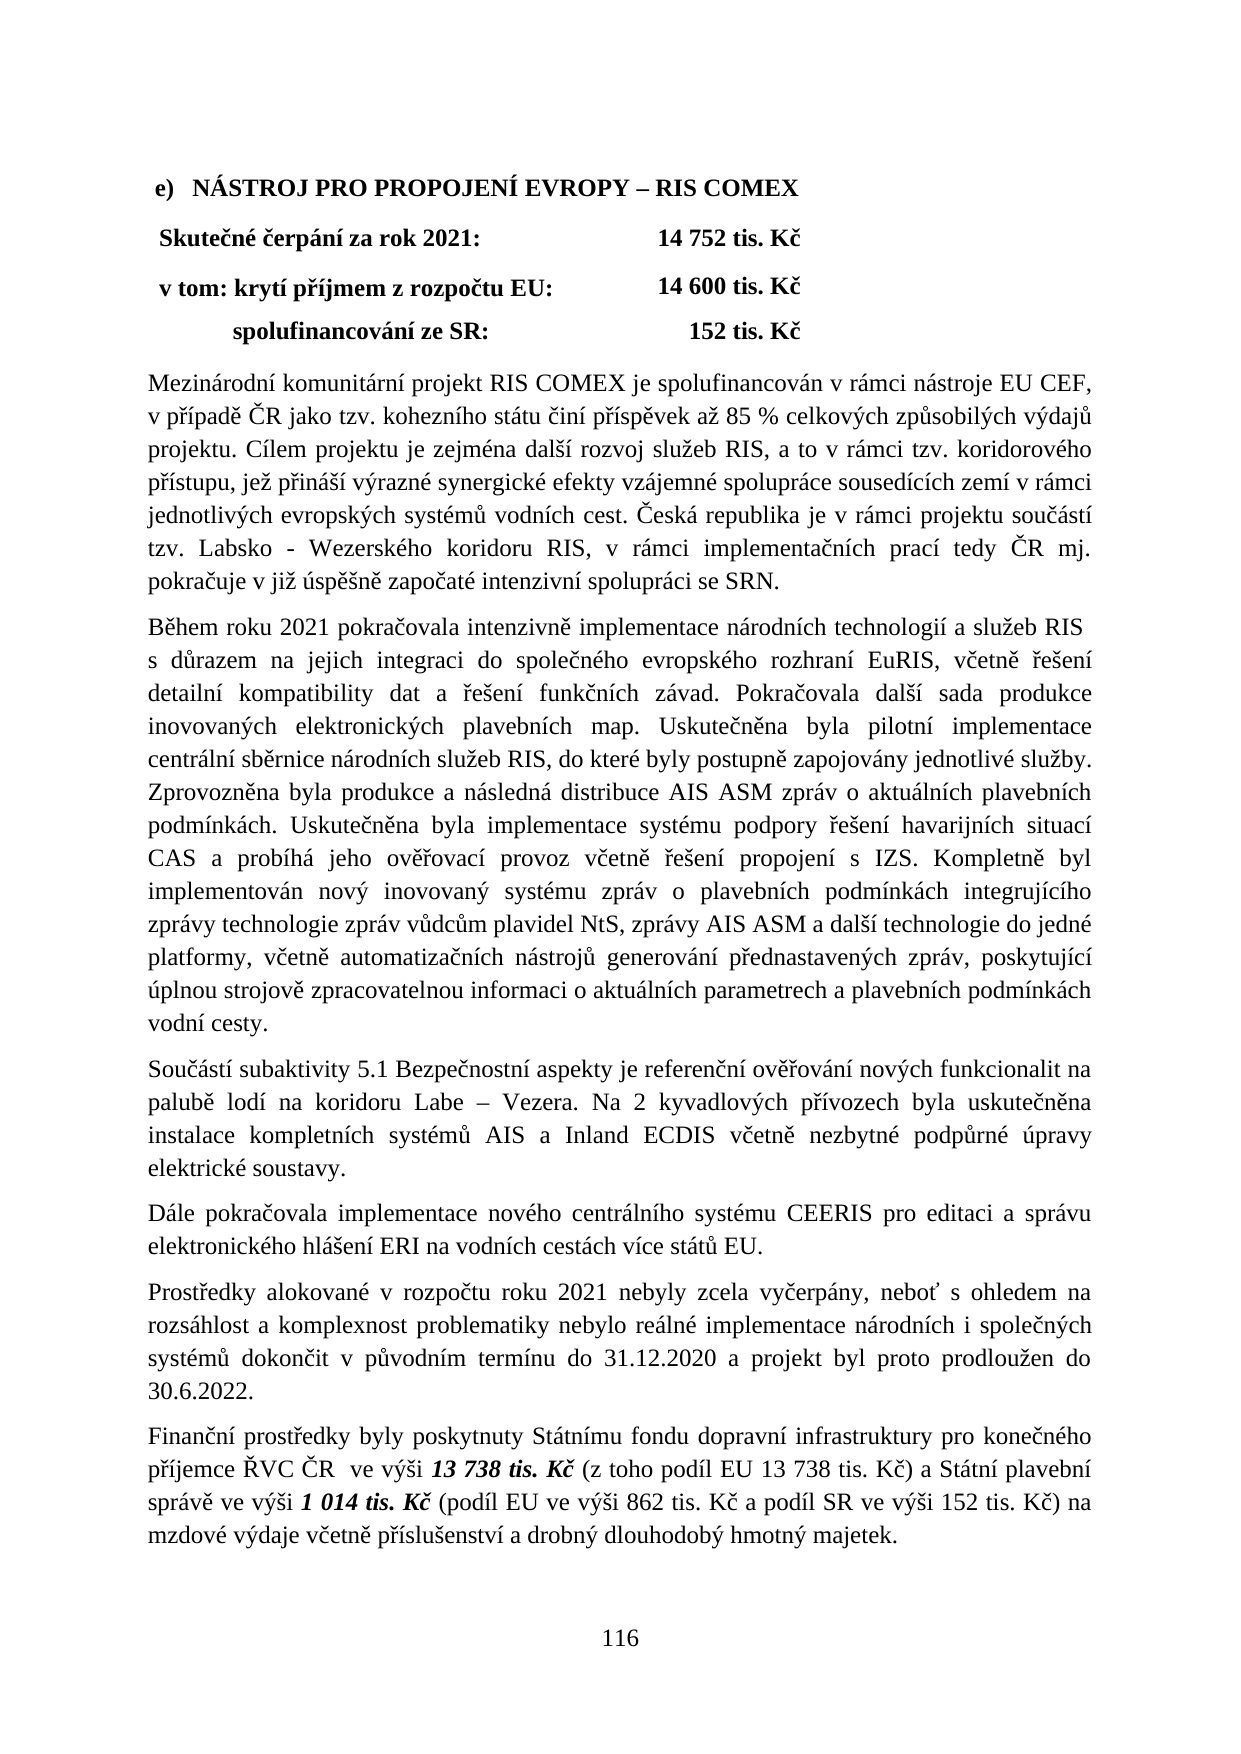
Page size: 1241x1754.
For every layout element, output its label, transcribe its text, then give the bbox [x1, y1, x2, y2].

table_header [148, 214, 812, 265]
text Finanční prostředky byly poskytnuty Státnímu fondu dopravní infrastruktury pro konečného příjemce ŘVC ČR ve výši 13 738 tis. Kč (z toho podíl EU 13 738 tis. Kč) a Státní plavební správě ve výši 1 014 tis. Kč (podíl EU ve výši 862 tis. Kč a podíl SR ve výši 152 tis. Kč) na mzdové výdaje včetně příslušenství a drobný dlouhodobý hmotný majetek. [148, 1421, 1093, 1549]
text Prostředky alokované v rozpočtu roku 2021 nebyly zcela vyčerpány, neboť s ohledem na rozsáhlost a komplexnost problematiky nebylo reálné implementace národních i společných systémů dokončit v původním termínu do 31.12.2020 a projekt byl proto prodloužen do 30.6.2022. [148, 1277, 1093, 1404]
text Součástí subaktivity 5.1 Bezpečnostní aspekty je referenční ověřování nových funkcionalit na palubě lodí na koridoru Labe – Vezera. Na 2 kyvadlových přívozech byla uskutečněna instalace kompletních systémů AIS a Inland ECDIS včetně nezbytné podpůrné úpravy elektrické soustavy. [148, 1054, 1093, 1181]
text Dále pokračovala implementace nového centrálního systému CEERIS pro editaci a správu elektronického hlášení ERI na vodních cestách více států EU. [148, 1198, 1093, 1260]
subtitle NÁSTROJ PRO PROPOJENÍ EVROPY – RIS COMEX [154, 173, 1093, 201]
text Mezinárodní komunitární projekt RIS COMEX je spolufinancován v rámci nástroje EU CEF, v případě ČR jako tzv. kohezního státu činí příspěvek až 85 % celkových způsobilých výdajů projektu. Cílem projektu je zejména další rozvoj služeb RIS, a to v rámci tzv. koridorového přístupu, jež přináší výrazné synergické efekty vzájemné spolupráce sousedících zemí v rámci jednotlivých evropských systémů vodních cest. Česká republika je v rámci projektu součástí tzv. Labsko - Wezerského koridoru RIS, v rámci implementačních prací tedy ČR mj. pokračuje v již úspěšně započaté intenzivní spolupráci se SRN. [148, 368, 1093, 595]
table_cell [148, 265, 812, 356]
text Během roku 2021 pokračovala intenzivně implementace národních technologií a služeb RIS s důrazem na jejich integraci do společného evropského rozhraní EuRIS, včetně řešení detailní kompatibility dat a řešení funkčních závad. Pokračovala další sada produkce inovovaných elektronických plavebních map. Uskutečněna byla pilotní implementace centrální sběrnice národních služeb RIS, do které byly postupně zapojovány jednotlivé služby. Zprovozněna byla produkce a následná distribuce AIS ASM zpráv o aktuálních plavebních podmínkách. Uskutečněna byla implementace systému podpory řešení havarijních situací CAS a probíhá jeho ověřovací provoz včetně řešení propojení s IZS. Kompletně byl implementován nový inovovaný systému zpráv o plavebních podmínkách integrujícího zprávy technologie zpráv vůdcům plavidel NtS, zprávy AIS ASM a další technologie do jedné platformy, včetně automatizačních nástrojů generování přednastavených zpráv, poskytující úplnou strojově zpracovatelnou informaci o aktuálních parametrech a plavebních podmínkách vodní cesty. [148, 612, 1093, 1037]
